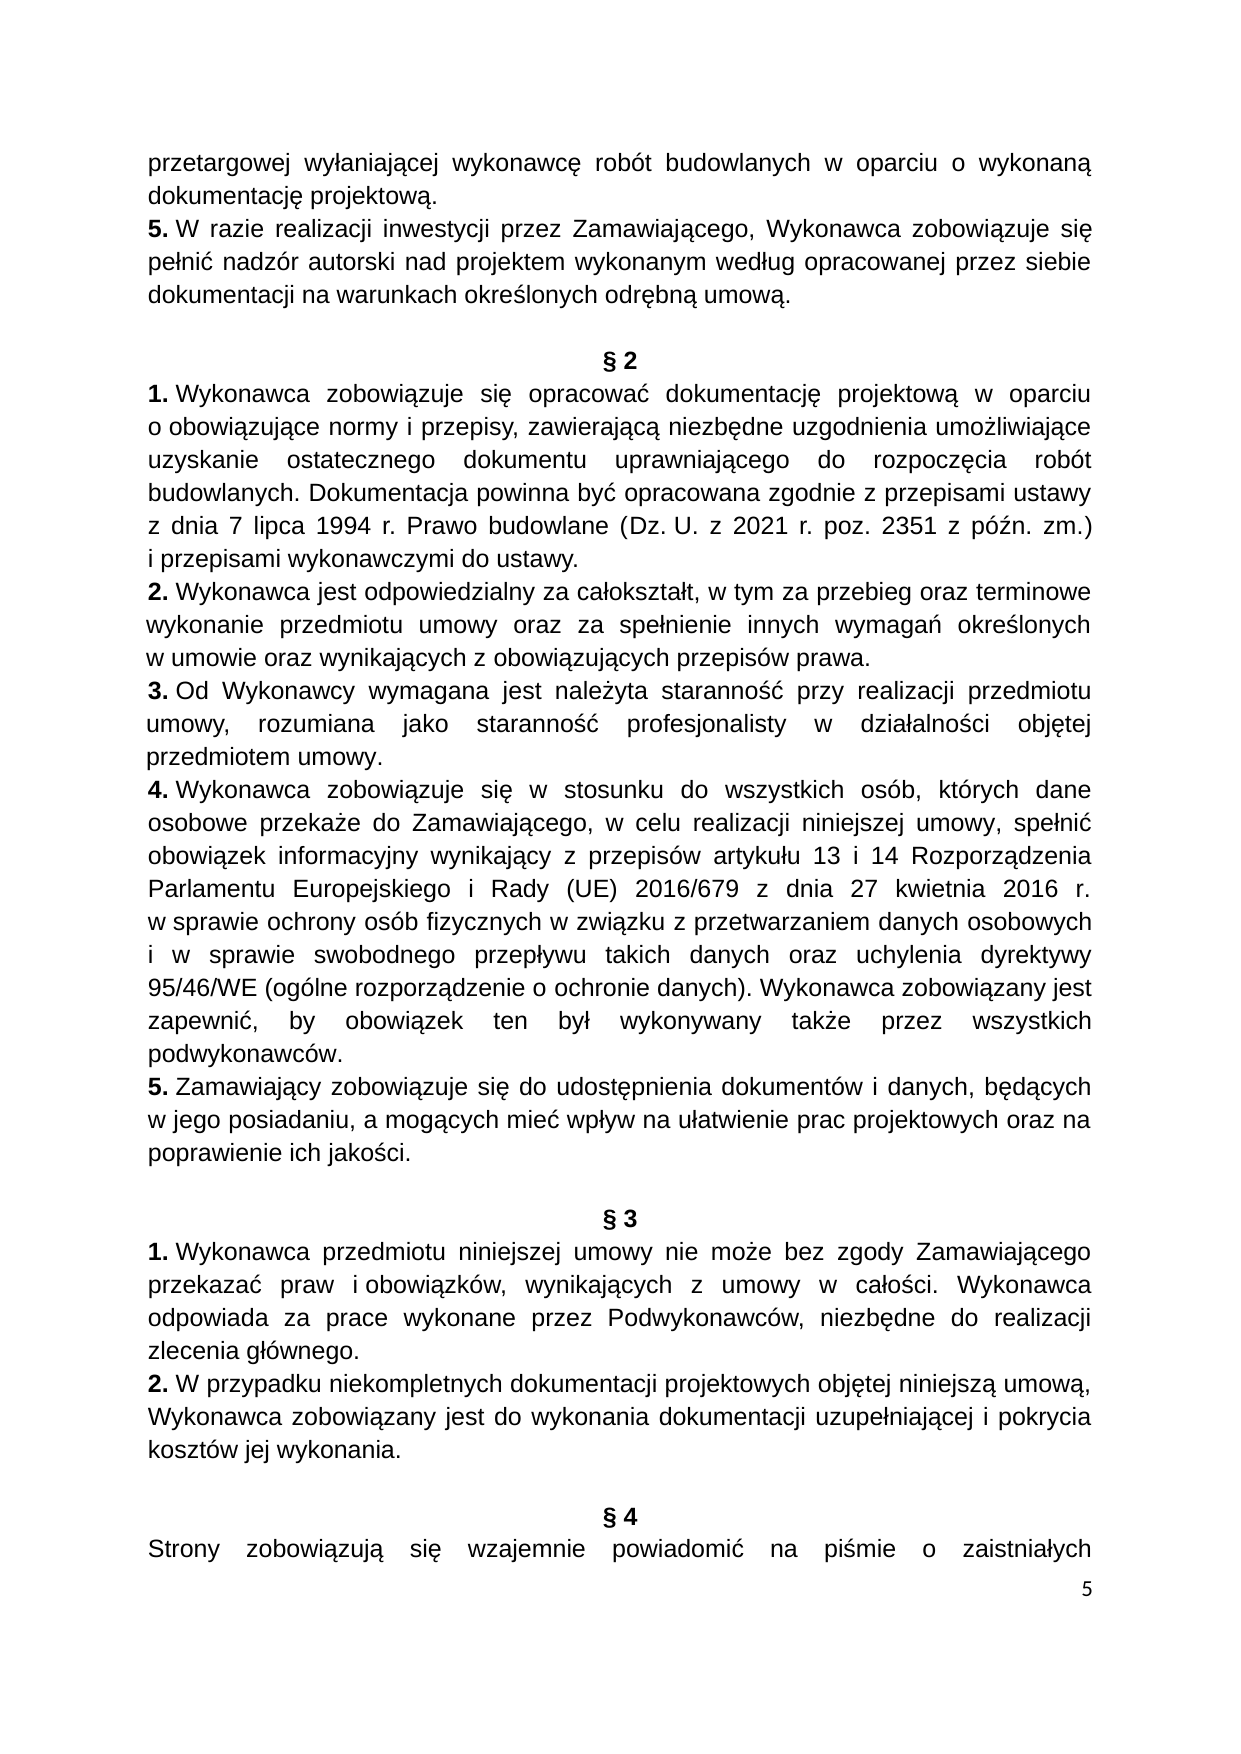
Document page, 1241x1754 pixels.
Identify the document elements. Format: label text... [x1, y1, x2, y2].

text 2. W przypadku niekompletnych dokumentacji projektowych objętej niniejszą umową, Wykonawca zobowiązany jest do wykonania dokumentacji uzupełniającej i pokrycia kosztów jej wykonania. [148, 1369, 1093, 1464]
text 1. Wykonawca przedmiotu niniejszej umowy nie może bez zgody Zamawiającego przekazać praw i obowiązków, wynikających z umowy w całości. Wykonawca odpowiada za prace wykonane przez Podwykonawców, niezbędne do realizacji zlecenia głównego. [148, 1237, 1093, 1365]
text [148, 1534, 1093, 1563]
text 1. Wykonawca zobowiązuje się opracować dokumentację projektową w oparciu o obowiązujące normy i przepisy, zawierającą niezbędne uzgodnienia umożliwiające uzyskanie ostatecznego dokumentu uprawniającego do rozpoczęcia robót budowlanych. Dokumentacja powinna być opracowana zgodnie z przepisami ustawy z dnia 7 lipca 1994 r. Prawo budowlane (Dz. U. z 2021 r. poz. 2351 z późn. zm.) i przepisami wykonawczymi do ustawy. [148, 379, 1093, 573]
text § 3 [148, 1204, 1093, 1233]
text 3. Od Wykonawcy wymagana jest należyta staranność przy realizacji przedmiotu umowy, rozumiana jako staranność profesjonalisty w działalności objętej przedmiotem umowy. [146, 676, 1093, 771]
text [148, 148, 1093, 209]
text 4. Wykonawca zobowiązuje się w stosunku do wszystkich osób, których dane osobowe przekaże do Zamawiającego, w celu realizacji niniejszej umowy, spełnić obowiązek informacyjny wynikający z przepisów artykułu 13 i 14 Rozporządzenia Parlamentu Europejskiego i Rady (UE) 2016/679 z dnia 27 kwietnia 2016 r. w sprawie ochrony osób fizycznych w związku z przetwarzaniem danych osobowych i w sprawie swobodnego przepływu takich danych oraz uchylenia dyrektywy 95/46/WE (ogólne rozporządzenie o ochronie danych). Wykonawca zobowiązany jest zapewnić, by obowiązek ten był wykonywany także przez wszystkich podwykonawców. [148, 775, 1093, 1068]
text 5. Zamawiający zobowiązuje się do udostępnienia dokumentów i danych, będących w jego posiadaniu, a mogących mieć wpływ na ułatwienie prac projektowych oraz na poprawienie ich jakości. [148, 1072, 1093, 1167]
text 5. W razie realizacji inwestycji przez Zamawiającego, Wykonawca zobowiązuje się pełnić nadzór autorski nad projektem wykonanym według opracowanej przez siebie dokumentacji na warunkach określonych odrębną umową. [148, 214, 1093, 308]
text 2. Wykonawca jest odpowiedzialny za całokształt, w tym za przebieg oraz terminowe wykonanie przedmiotu umowy oraz za spełnienie innych wymagań określonych w umowie oraz wynikających z obowiązujących przepisów prawa. [146, 577, 1093, 672]
text § 2 [148, 346, 1093, 374]
text § 4 [148, 1501, 1093, 1530]
